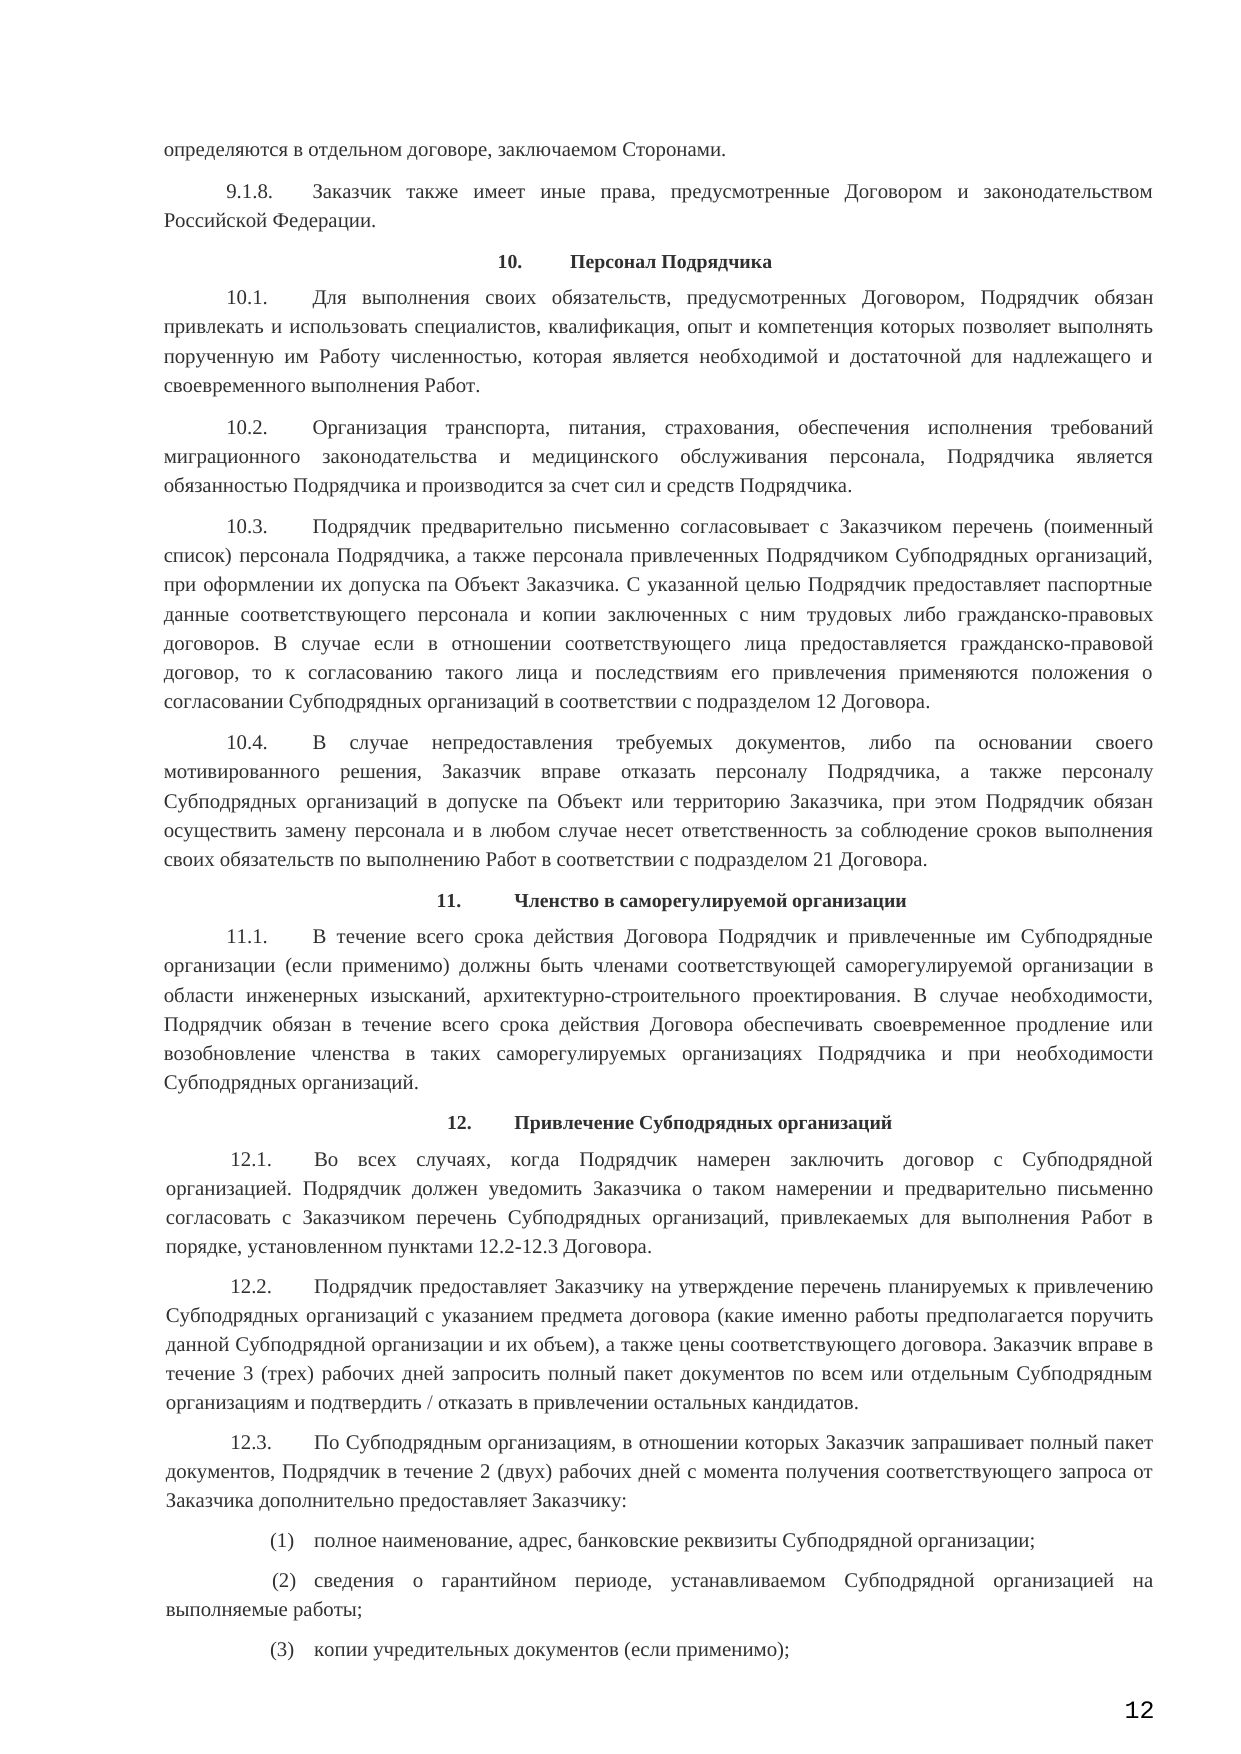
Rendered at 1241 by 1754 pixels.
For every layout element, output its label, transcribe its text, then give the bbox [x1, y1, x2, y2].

list По Субподрядным организациям, в отношении которых Заказчик запрашивает полный пакет документов, Подрядчик в течение 2 (двух) рабочих дней с момента получения соответствующего запроса от Заказчика дополнительно предоставляет Заказчику: [166, 1430, 1154, 1512]
list Во всех случаях, когда Подрядчик намерен заключить договор с Субподрядной организацией. Подрядчик должен уведомить Заказчика о таком намерении и предварительно письменно согласовать с Заказчиком перечень Субподрядных организаций, привлекаемых для выполнения Работ в порядке, установленном пунктами 12.2-12.3 Договора. [166, 1147, 1154, 1258]
list В течение всего срока действия Договора Подрядчик и привлеченные им Субподрядные организации (если применимо) должны быть членами соответствующей саморегулируемой организации в области инженерных изысканий, архитектурно-строительного проектирования. В случае необходимости, Подрядчик обязан в течение всего срока действия Договора обеспечивать своевременное продление или возобновление членства в таких саморегулируемых организациях Подрядчика и при необходимости Субподрядных организаций. [163, 924, 1154, 1094]
list В случае непредоставления требуемых документов, либо па основании своего мотивированного решения, Заказчик вправе отказать персоналу Подрядчика, а также персоналу Субподрядных организаций в допуске па Объект или территорию Заказчика, при этом Подрядчик обязан осуществить замену персонала и в любом случае несет ответственность за соблюдение сроков выполнения своих обязательств по выполнению Работ в соответствии с подразделом 21 Договора. [163, 730, 1154, 871]
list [163, 137, 1154, 161]
list полное наименование, адрес, банковские реквизиты Субподрядной организации; [270, 1528, 1154, 1552]
list Заказчик также имеет иные права, предусмотренные Договором и законодательством Российской Федерации. [163, 179, 1154, 232]
list Организация транспорта, питания, страхования, обеспечения исполнения требований миграционного законодательства и медицинского обслуживания персонала, Подрядчика является обязанностью Подрядчика и производится за счет сил и средств Подрядчика. [163, 414, 1154, 497]
list сведения о гарантийном периоде, устанавливаемом Субподрядной организацией на выполняемые работы; [166, 1568, 1154, 1621]
list Подрядчик предварительно письменно согласовывает с Заказчиком перечень (поименный список) персонала Подрядчика, а также персонала привлеченных Подрядчиком Субподрядных организаций, при оформлении их допуска па Объект Заказчика. С указанной целью Подрядчик предоставляет паспортные данные соответствующего персонала и копии заключенных с ним трудовых либо гражданско-правовых договоров. В случае если в отношении соответствующего лица предоставляется гражданско-правовой договор, то к согласованию такого лица и последствиям его привлечения применяются положения о согласовании Субподрядных организаций в соответствии с подразделом 12 Договора. [163, 514, 1154, 713]
list копии учредительных документов (если применимо); [270, 1637, 1154, 1661]
list Подрядчик предоставляет Заказчику на утверждение перечень планируемых к привлечению Субподрядных организаций с указанием предмета договора (какие именно работы предполагается поручить данной Субподрядной организации и их объем), а также цены соответствующего договора. Заказчик вправе в течение 3 (трех) рабочих дней запросить полный пакет документов по всем или отдельным Субподрядным организациям и подтвердить / отказать в привлечении остальных кандидатов. [166, 1274, 1154, 1414]
list Членство в саморегулируемой организации [436, 889, 1154, 912]
list Персонал Подрядчика [116, 250, 1154, 272]
list Привлечение Субподрядных организаций [447, 1111, 1154, 1134]
list Для выполнения своих обязательств, предусмотренных Договором, Подрядчик обязан привлекать и использовать специалистов, квалификация, опыт и компетенция которых позволяет выполнять порученную им Работу численностью, которая является необходимой и достаточной для надлежащего и своевременного выполнения Работ. [163, 285, 1154, 397]
